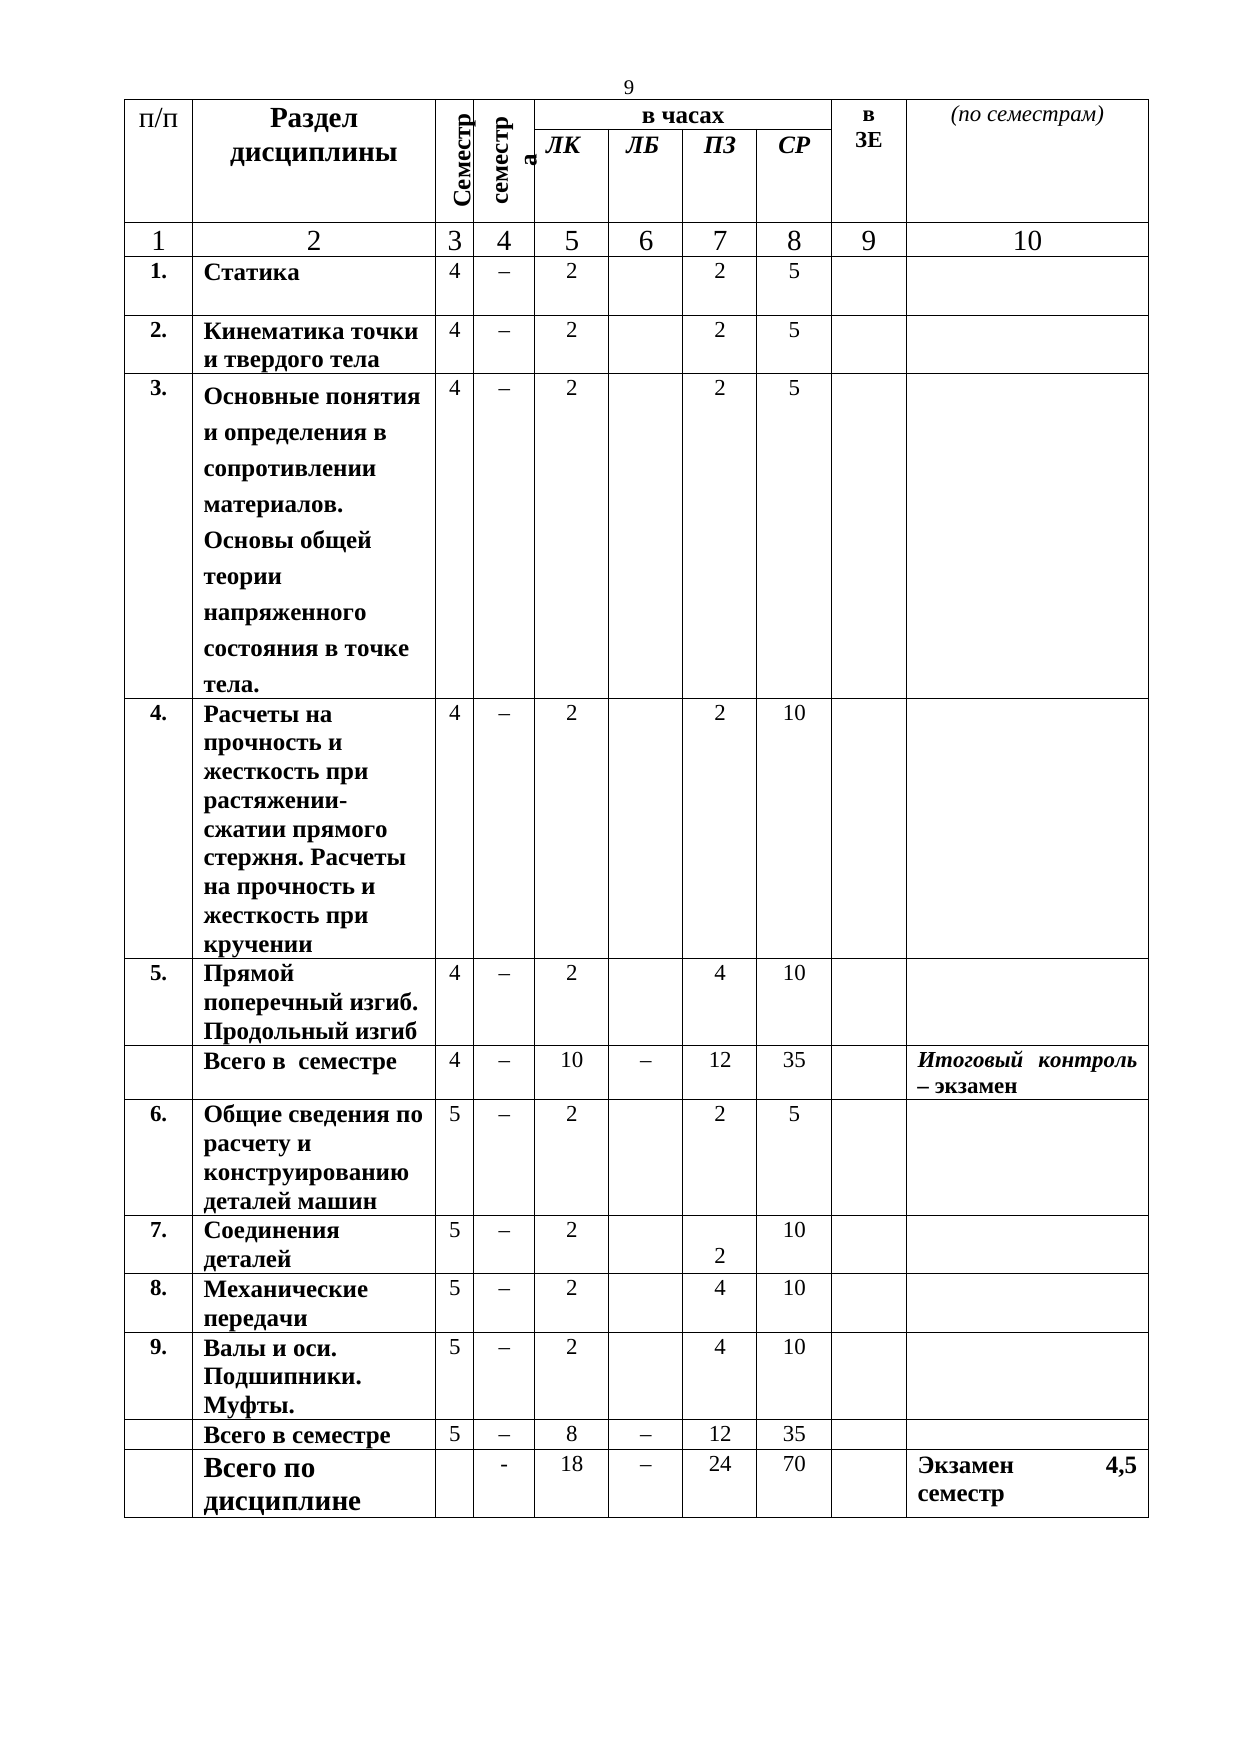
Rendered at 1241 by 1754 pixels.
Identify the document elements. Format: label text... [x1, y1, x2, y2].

table_cell Прямой поперечный изгиб. Продольный изгиб [193, 959, 435, 1045]
table_cell [907, 1420, 1148, 1449]
table_cell Статика [193, 257, 435, 315]
table_cell Общие сведения по расчету и конструированию деталей машин [193, 1100, 435, 1214]
table_cell 10 [757, 1333, 831, 1419]
table_cell 2 [535, 1274, 608, 1332]
table_cell [832, 1046, 906, 1098]
table_cell 2 [535, 699, 608, 957]
table_cell 70 [757, 1450, 831, 1517]
table_cell 1. [125, 257, 192, 315]
table_cell – [474, 257, 534, 315]
table_cell – [474, 1420, 534, 1449]
table_cell 5 [757, 257, 831, 315]
table_cell [832, 1100, 906, 1214]
table_cell 5 [757, 1100, 831, 1214]
table_cell [609, 959, 682, 1045]
table_cell 5 [436, 1420, 473, 1449]
table_cell Расчеты на прочность и жесткость при растяжении-сжатии прямого стержня. Расчеты на прочность и жесткость при кручении [193, 699, 435, 957]
table_cell 2 [683, 1216, 756, 1273]
table_cell – [474, 1333, 534, 1419]
table_cell 2 [535, 316, 608, 373]
table_cell – [474, 959, 534, 1045]
table_cell [907, 1216, 1148, 1273]
table_cell [609, 1216, 682, 1273]
table_cell 24 [683, 1450, 756, 1517]
table_cell Основные понятия и определения в сопротивлении материалов. Основы общей теории напряженного состояния в точке тела. [193, 374, 435, 698]
table_cell Всего по дисциплине [193, 1450, 435, 1517]
table_cell [907, 699, 1148, 957]
table_cell СР [757, 130, 831, 222]
table_cell [907, 374, 1148, 698]
table_cell 4 [436, 1046, 473, 1098]
table_cell – [474, 316, 534, 373]
table_cell 6. [125, 1100, 192, 1214]
table_cell ЛБ [609, 130, 682, 222]
table_cell 4 [683, 959, 756, 1045]
table_cell [832, 1420, 906, 1449]
table_cell 8. [125, 1274, 192, 1332]
table_cell 2 [683, 699, 756, 957]
table_cell Экзамен 4,5 семестр [907, 1450, 1148, 1517]
table_cell ПЗ [683, 130, 756, 222]
table_cell [125, 1046, 192, 1098]
table_cell 2 [683, 257, 756, 315]
table_cell 2 [535, 1100, 608, 1214]
table_cell – [609, 1450, 682, 1517]
table_cell [907, 1274, 1148, 1332]
table_cell [907, 257, 1148, 315]
table_cell 10 [757, 1216, 831, 1273]
table_cell [832, 1274, 906, 1332]
table_cell – [609, 1420, 682, 1449]
table_cell [907, 1333, 1148, 1419]
table_cell [907, 316, 1148, 373]
table_cell – [474, 1274, 534, 1332]
table_cell [832, 316, 906, 373]
table_cell 10 [757, 1274, 831, 1332]
table_cell [832, 699, 906, 957]
table_cell [609, 1274, 682, 1332]
table_cell в ЗЕ [832, 100, 906, 222]
table_cell [436, 1450, 473, 1517]
table_cell – [474, 699, 534, 957]
table_cell – [474, 1100, 534, 1214]
table_cell 4 [436, 316, 473, 373]
table_cell 1 [125, 223, 192, 256]
table_cell 9 [832, 223, 906, 256]
table_cell - [474, 1450, 534, 1517]
table_cell в часах [535, 100, 831, 129]
table_cell [125, 1420, 192, 1449]
table_cell 5 [757, 374, 831, 698]
table_cell Всего в семестре [193, 1046, 435, 1098]
table_cell [832, 1450, 906, 1517]
table_cell 4 [474, 223, 534, 256]
table_cell 7. [125, 1216, 192, 1273]
table_cell 12 [683, 1420, 756, 1449]
table_cell 5 [757, 316, 831, 373]
table_cell 5 [436, 1100, 473, 1214]
table_cell [907, 959, 1148, 1045]
table_cell 18 [535, 1450, 608, 1517]
table_cell 4 [683, 1274, 756, 1332]
table_cell 10 [907, 223, 1148, 256]
table_cell 4 [436, 374, 473, 698]
table_cell 2 [683, 374, 756, 698]
table_cell 9. [125, 1333, 192, 1419]
table_cell [907, 1100, 1148, 1214]
table_cell 4 [436, 257, 473, 315]
table_cell 5 [436, 1333, 473, 1419]
table_cell 7 [683, 223, 756, 256]
table_cell 2 [683, 316, 756, 373]
table_cell 3. [125, 374, 192, 698]
table_cell Механические передачи [193, 1274, 435, 1332]
table_cell 8 [757, 223, 831, 256]
table_cell 4 [683, 1333, 756, 1419]
table_cell 35 [757, 1046, 831, 1098]
table_cell 10 [757, 959, 831, 1045]
table_cell [832, 374, 906, 698]
table_cell Соединения деталей [193, 1216, 435, 1273]
table_cell Итоговый контроль – экзамен [907, 1046, 1148, 1098]
table_cell 2. [125, 316, 192, 373]
table_cell 2 [535, 374, 608, 698]
table_cell – [474, 1046, 534, 1098]
table_cell 2 [683, 1100, 756, 1214]
table_cell 5. [125, 959, 192, 1045]
table_cell 2 [535, 1216, 608, 1273]
table_cell – [474, 1216, 534, 1273]
table_cell – [609, 1046, 682, 1098]
table_cell 2 [193, 223, 435, 256]
table_cell 10 [535, 1046, 608, 1098]
table_cell 2 [535, 1333, 608, 1419]
table_cell [832, 1216, 906, 1273]
table_cell [832, 1333, 906, 1419]
table_cell 12 [683, 1046, 756, 1098]
table_cell 4 [436, 959, 473, 1045]
table_cell 5 [535, 223, 608, 256]
table_cell [832, 959, 906, 1045]
table_cell [609, 316, 682, 373]
table_cell [832, 257, 906, 315]
table_cell [609, 257, 682, 315]
table_cell 4 [436, 699, 473, 957]
table_cell Всего в семестре [193, 1420, 435, 1449]
table_cell 5 [436, 1274, 473, 1332]
table_cell 6 [609, 223, 682, 256]
table_cell [125, 1450, 192, 1517]
table_cell 35 [757, 1420, 831, 1449]
table_cell [609, 374, 682, 698]
table_cell 8 [535, 1420, 608, 1449]
table_cell – [474, 374, 534, 698]
table_cell 10 [757, 699, 831, 957]
table_cell ЛК [535, 130, 608, 222]
table_cell 4. [125, 699, 192, 957]
table_cell Кинематика точки и твердого тела [193, 316, 435, 373]
table_cell 5 [436, 1216, 473, 1273]
table_cell 2 [535, 257, 608, 315]
table_cell 2 [535, 959, 608, 1045]
table_cell 3 [436, 223, 473, 256]
table_cell [609, 699, 682, 957]
table_cell [609, 1100, 682, 1214]
table_cell Валы и оси. Подшипники. Муфты. [193, 1333, 435, 1419]
table_cell [609, 1333, 682, 1419]
